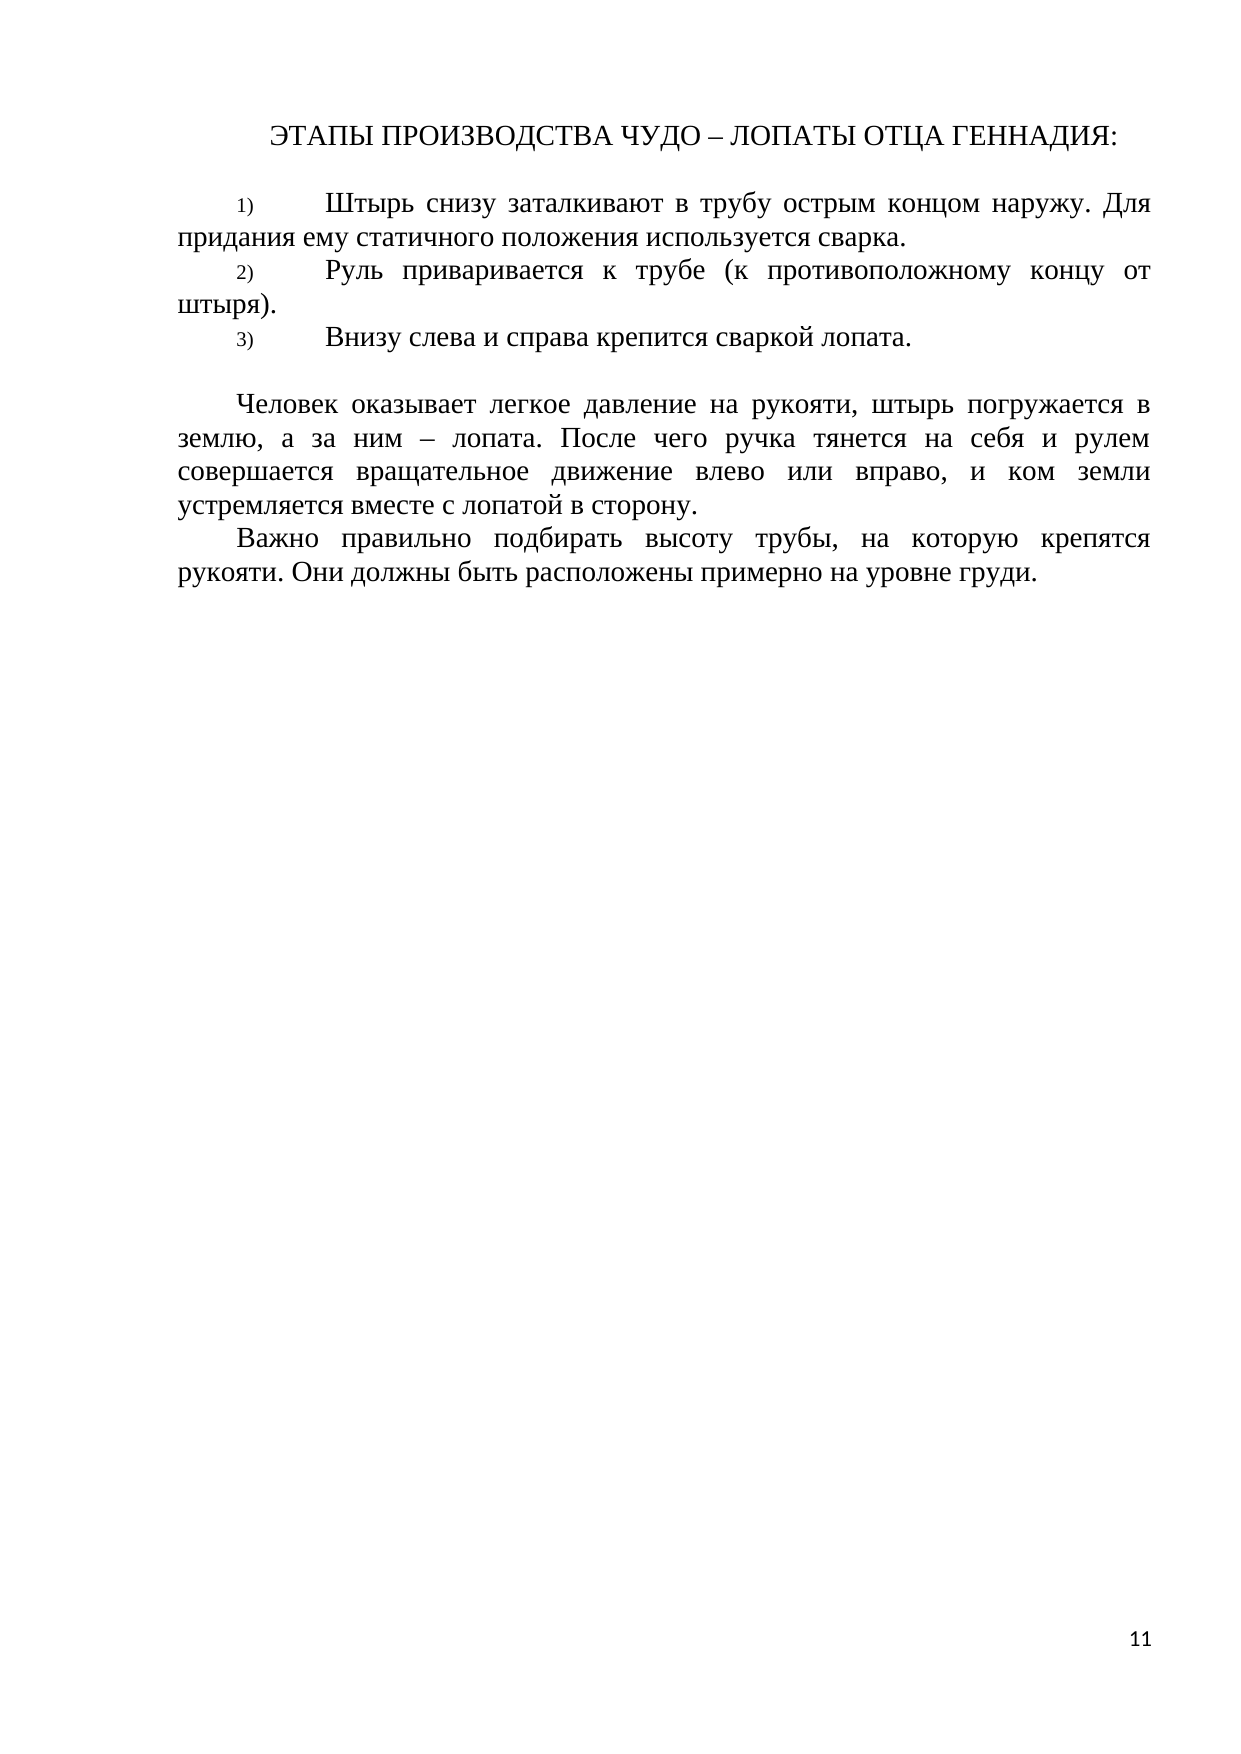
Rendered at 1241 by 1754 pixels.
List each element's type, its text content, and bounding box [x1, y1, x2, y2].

list Внизу слева и справа крепится сваркой лопата. [177, 319, 1152, 353]
list Штырь снизу заталкивают в трубу острым концом наружу. Для придания ему статичного положения используется сварка. [177, 185, 1152, 252]
text ЭТАПЫ ПРОИЗВОДСТВА ЧУДО – ЛОПАТЫ ОТЦА ГЕННАДИЯ: [177, 118, 1152, 152]
list Руль приваривается к трубе (к противоположному концу от штыря). [177, 252, 1152, 319]
text Важно правильно подбирать высоту трубы, на которую крепятся рукояти. Они должны быть расположены примерно на уровне груди. [177, 521, 1152, 588]
text Человек оказывает легкое давление на рукояти, штырь погружается в землю, а за ним – лопата. После чего ручка тянется на себя и рулем совершается вращательное движение влево или вправо, и ком земли устремляется вместе с лопатой в сторону. [177, 386, 1152, 521]
